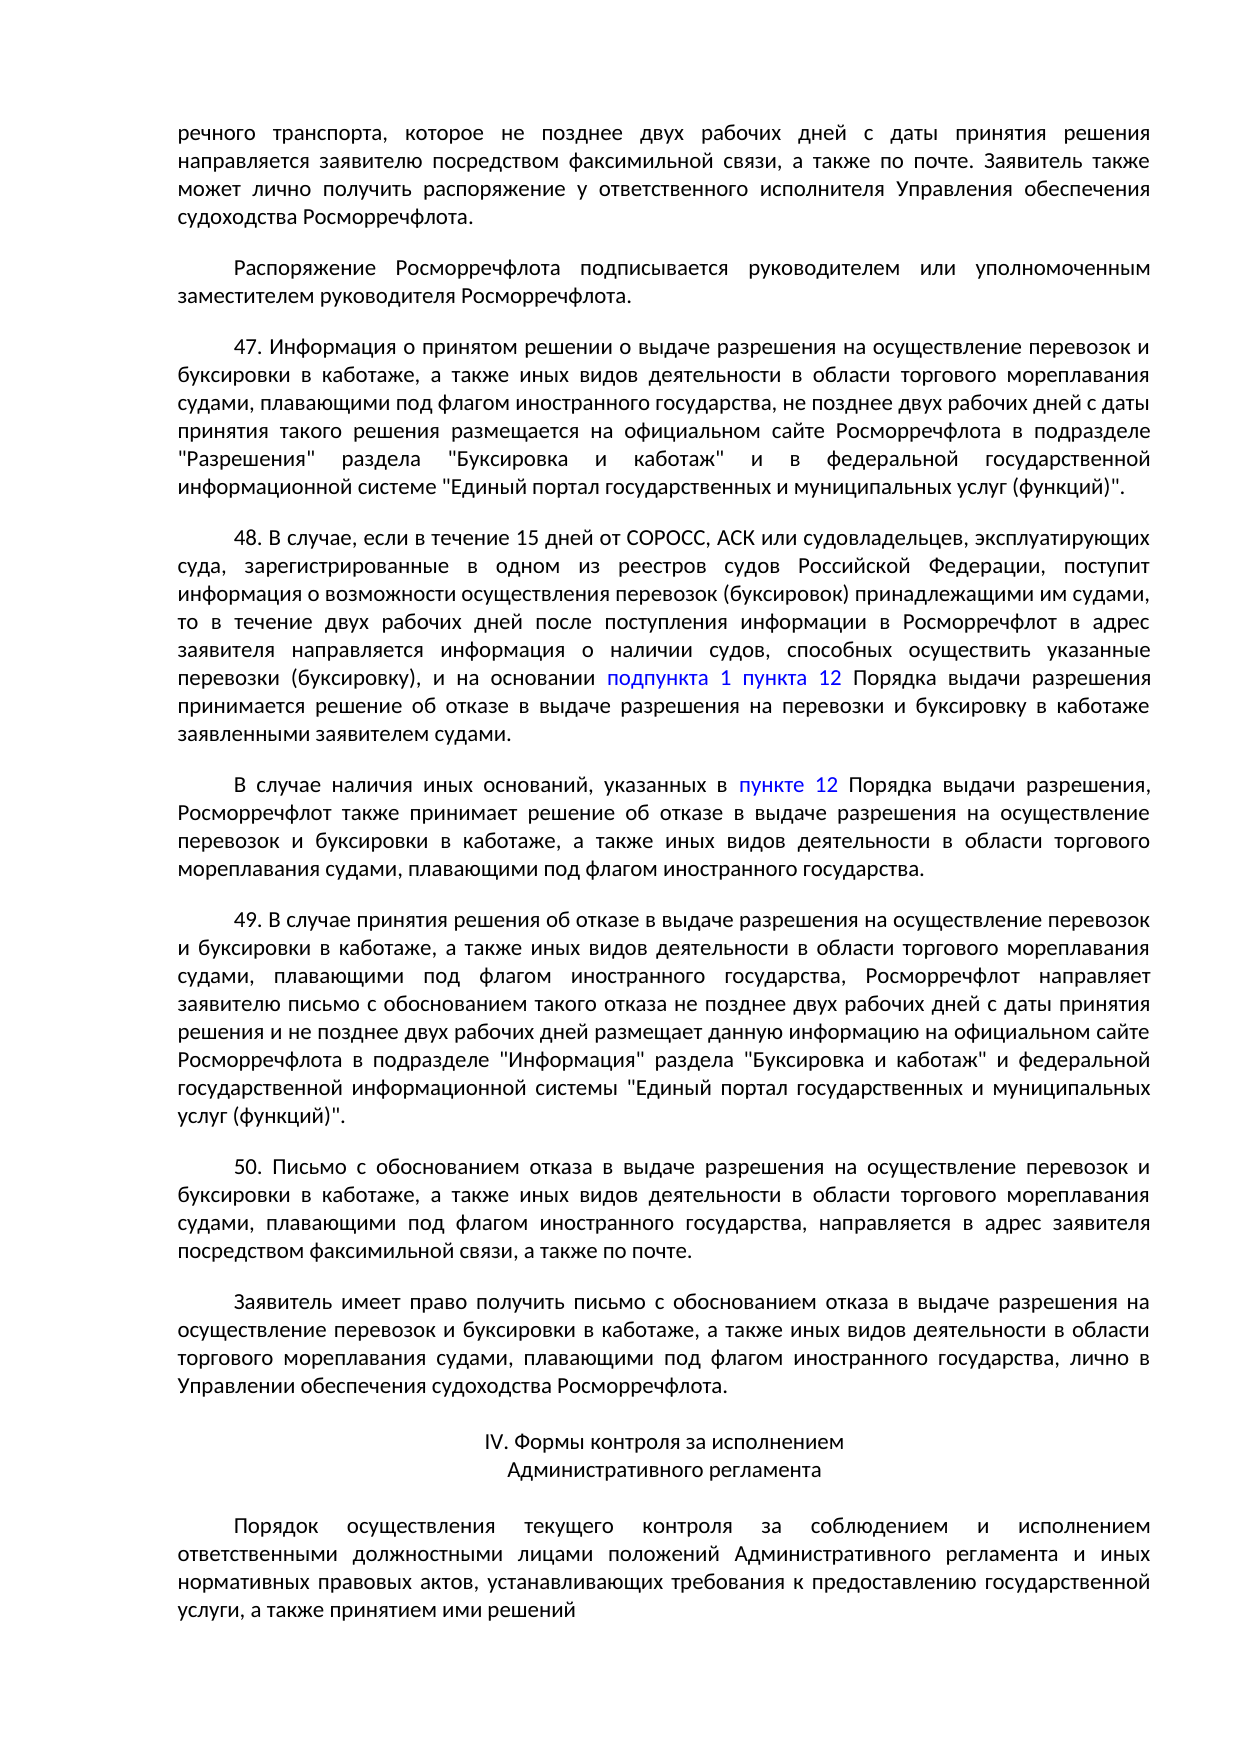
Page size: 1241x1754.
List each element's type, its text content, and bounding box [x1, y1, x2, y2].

text 48. В случае, если в течение 15 дней от СОРОСС, АСК или судовладельцев, эксплуатирующих суда, зарегистрированные в одном из реестров судов Российской Федерации, поступит информация о возможности осуществления перевозок (буксировок) принадлежащими им судами, то в течение двух рабочих дней после поступления информации в Росморречфлот в адрес заявителя направляется информация о наличии судов, способных осуществить указанные перевозки (буксировку), и на основании подпункта 1 пункта 12 Порядка выдачи разрешения принимается решение об отказе в выдаче разрешения на перевозки и буксировку в каботаже заявленными заявителем судами. [177, 523, 1152, 747]
text 50. Письмо с обоснованием отказа в выдаче разрешения на осуществление перевозок и буксировки в каботаже, а также иных видов деятельности в области торгового мореплавания судами, плавающими под флагом иностранного государства, направляется в адрес заявителя посредством факсимильной связи, а также по почте. [177, 1152, 1152, 1264]
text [177, 118, 1152, 230]
text В случае наличия иных оснований, указанных в пункте 12 Порядка выдачи разрешения, Росморречфлот также принимает решение об отказе в выдаче разрешения на осуществление перевозок и буксировки в каботаже, а также иных видов деятельности в области торгового мореплавания судами, плавающими под флагом иностранного государства. [177, 770, 1152, 882]
text 47. Информация о принятом решении о выдаче разрешения на осуществление перевозок и буксировки в каботаже, а также иных видов деятельности в области торгового мореплавания судами, плавающими под флагом иностранного государства, не позднее двух рабочих дней с даты принятия такого решения размещается на официальном сайте Росморречфлота в подразделе "Разрешения" раздела "Буксировка и каботаж" и в федеральной государственной информационной системе "Единый портал государственных и муниципальных услуг (функций)". [177, 332, 1152, 500]
text Административного регламента [177, 1455, 1152, 1483]
text 49. В случае принятия решения об отказе в выдаче разрешения на осуществление перевозок и буксировки в каботаже, а также иных видов деятельности в области торгового мореплавания судами, плавающими под флагом иностранного государства, Росморречфлот направляет заявителю письмо с обоснованием такого отказа не позднее двух рабочих дней с даты принятия решения и не позднее двух рабочих дней размещает данную информацию на официальном сайте Росморречфлота в подразделе "Информация" раздела "Буксировка и каботаж" и федеральной государственной информационной системы "Единый портал государственных и муниципальных услуг (функций)". [177, 905, 1152, 1129]
text Порядок осуществления текущего контроля за соблюдением и исполнением ответственными должностными лицами положений Административного регламента и иных нормативных правовых актов, устанавливающих требования к предоставлению государственной услуги, а также принятием ими решений [177, 1511, 1152, 1623]
text Заявитель имеет право получить письмо с обоснованием отказа в выдаче разрешения на осуществление перевозок и буксировки в каботаже, а также иных видов деятельности в области торгового мореплавания судами, плавающими под флагом иностранного государства, лично в Управлении обеспечения судоходства Росморречфлота. [177, 1287, 1152, 1399]
text IV. Формы контроля за исполнением [177, 1427, 1152, 1455]
text Распоряжение Росморречфлота подписывается руководителем или уполномоченным заместителем руководителя Росморречфлота. [177, 253, 1152, 309]
